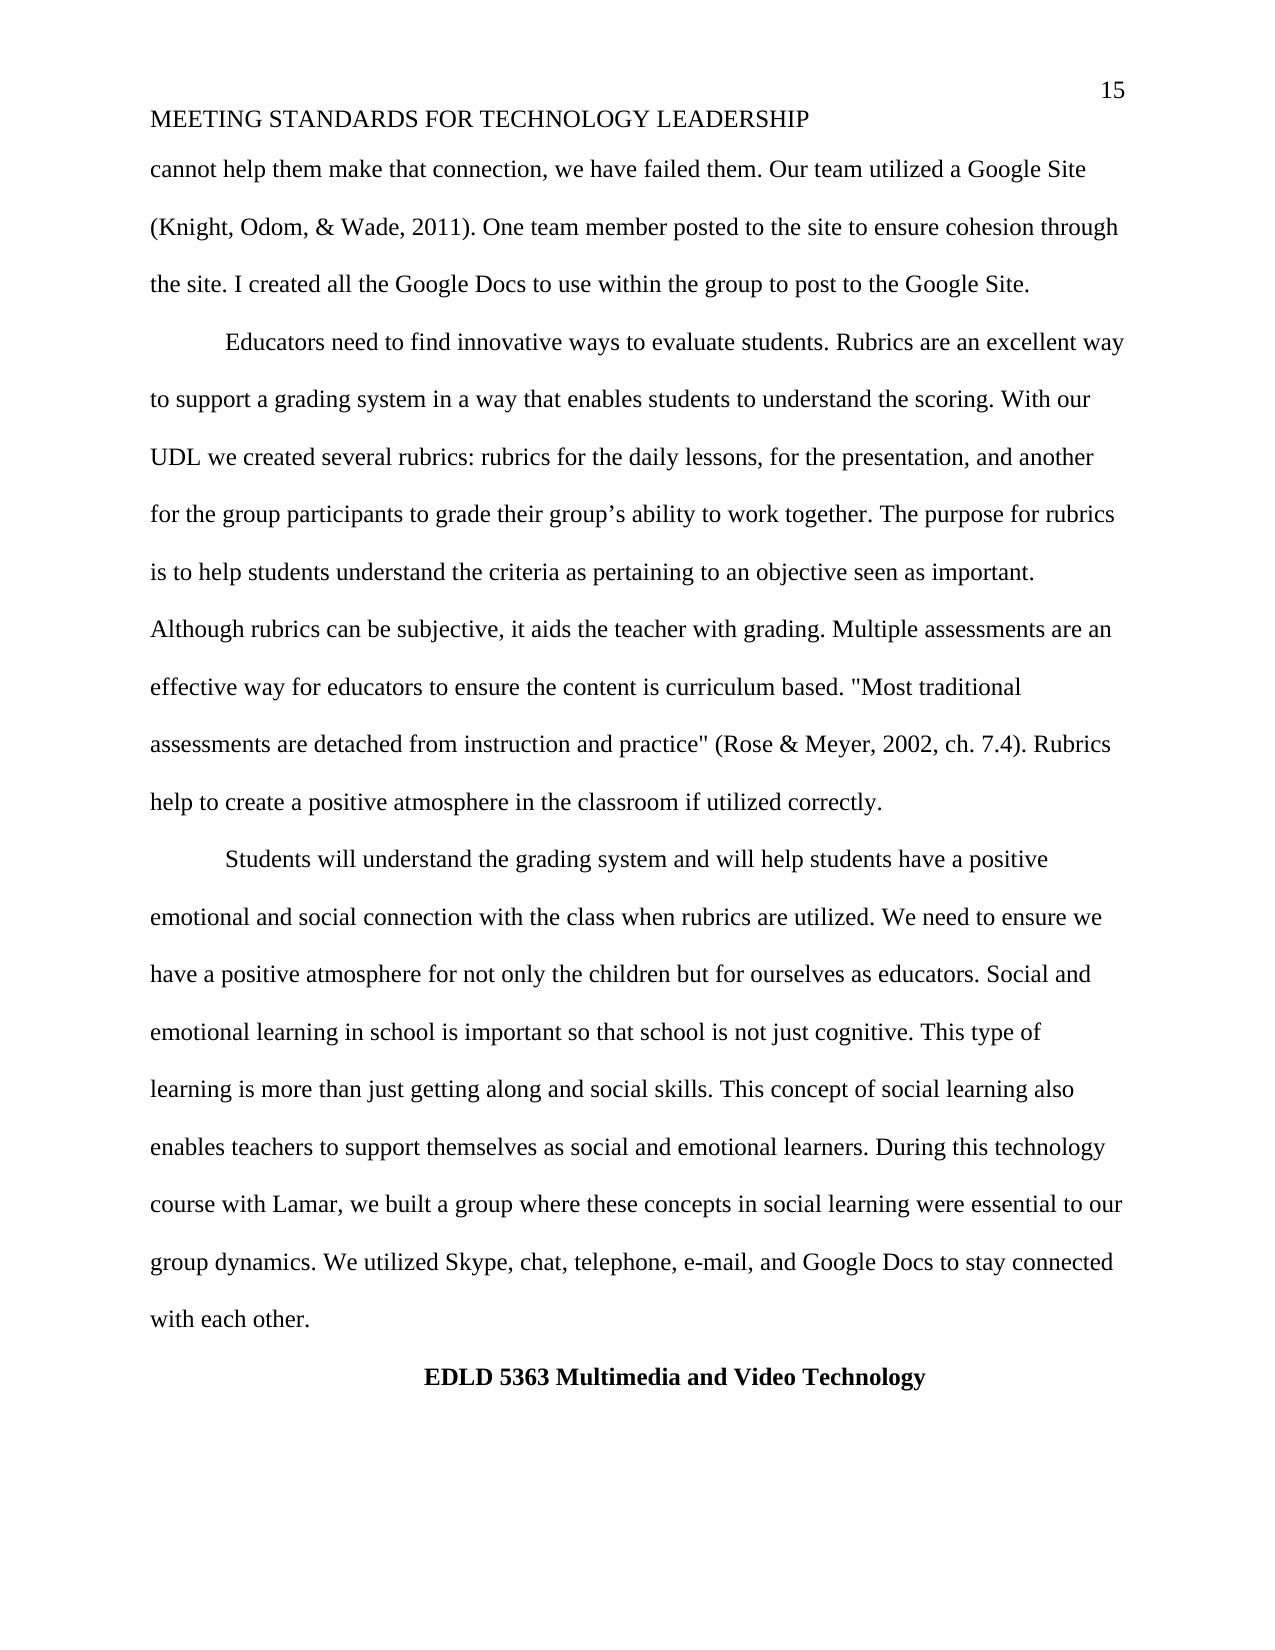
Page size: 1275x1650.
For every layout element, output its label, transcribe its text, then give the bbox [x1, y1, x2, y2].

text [150, 154, 1125, 298]
text Students will understand the grading system and will help students have a positive emotional and social connection with the class when rubrics are utilized. We need to ensure we have a positive atmosphere for not only the children but for ourselves as educators. Social and emotional learning in school is important so that school is not just cognitive. This type of learning is more than just getting along and social skills. This concept of social learning also enables teachers to support themselves as social and emotional learners. During this technology course with Lamar, we built a group where these concepts in social learning were essential to our group dynamics. We utilized Skype, chat, telephone, e-mail, and Google Docs to stay connected with each other. [150, 844, 1125, 1333]
text Educators need to find innovative ways to evaluate students. Rubrics are an excellent way to support a grading system in a way that enables students to understand the scoring. With our UDL we created several rubrics: rubrics for the daily lessons, for the presentation, and another for the group participants to grade their group’s ability to work together. The purpose for rubrics is to help students understand the criteria as pertaining to an objective seen as important. Although rubrics can be subjective, it aids the teacher with grading. Multiple assessments are an effective way for educators to ensure the content is curriculum based. "Most traditional assessments are detached from instruction and practice" (Rose & Meyer, 2002, ch. 7.4). Rubrics help to create a positive atmosphere in the classroom if utilized correctly. [150, 327, 1125, 816]
text EDLD 5363 Multimedia and Video Technology [150, 1362, 1125, 1391]
